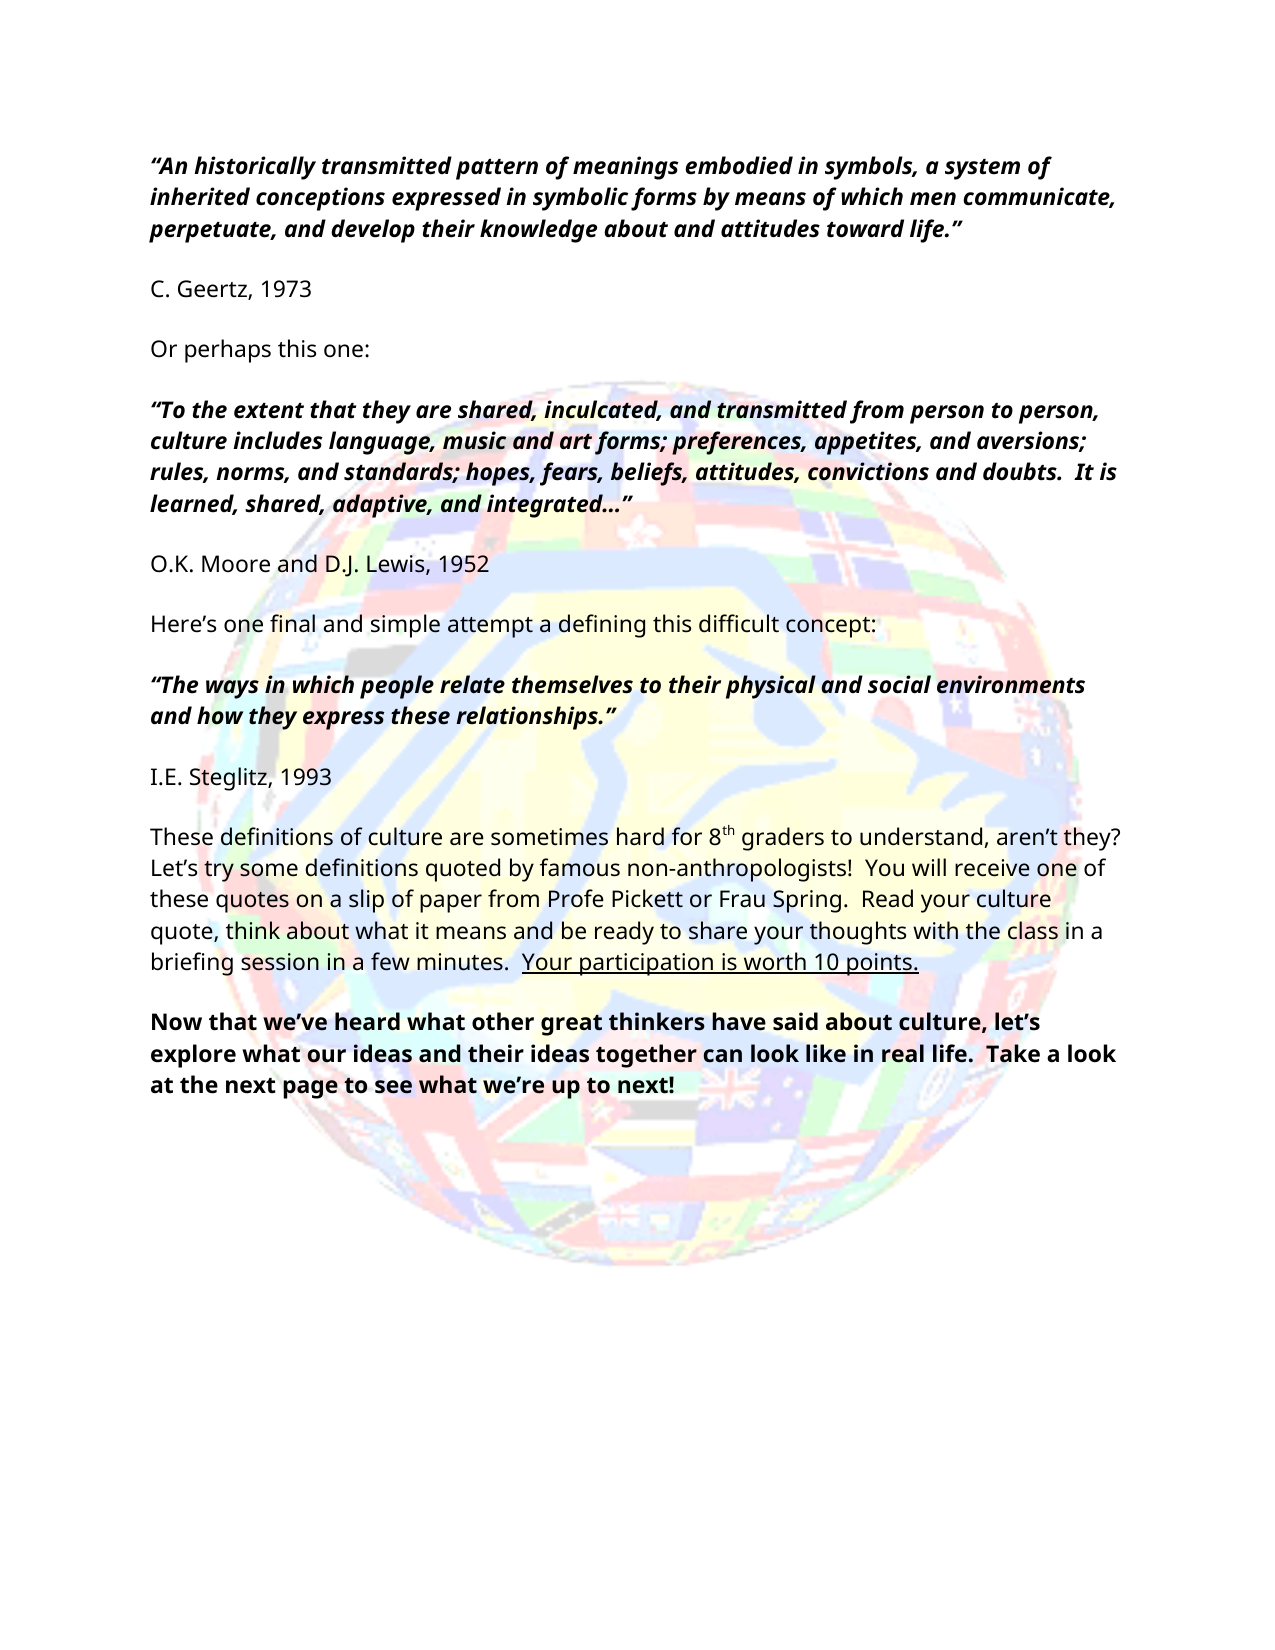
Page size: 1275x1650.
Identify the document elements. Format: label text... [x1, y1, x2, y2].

text “The ways in which people relate themselves to their physical and social environments and how they express these relationships.” [150, 669, 1125, 731]
text O.K. Moore and D.J. Lewis, 1952 [150, 548, 1125, 579]
text Or perhaps this one: [150, 333, 1125, 364]
text “An historically transmitted pattern of meanings embodied in symbols, a system of inherited conceptions expressed in symbolic forms by means of which men communicate, perpetuate, and develop their knowledge about and attitudes toward life.” [150, 150, 1125, 244]
text These definitions of culture are sometimes hard for 8th graders to understand, aren’t they? Let’s try some definitions quoted by famous non-anthropologists! You will receive one of these quotes on a slip of paper from Profe Pickett or Frau Spring. Read your culture quote, think about what it means and be ready to share your thoughts with the class in a briefing session in a few minutes. Your participation is worth 10 points. [150, 821, 1125, 977]
text Now that we’ve heard what other great thinkers have said about culture, let’s explore what our ideas and their ideas together can look like in real life. Take a look at the next page to see what we’re up to next! [150, 1006, 1125, 1100]
text “To the extent that they are shared, inculcated, and transmitted from person to person, culture includes language, music and art forms; preferences, appetites, and aversions; rules, norms, and standards; hopes, fears, beliefs, attitudes, convictions and doubts. It is learned, shared, adaptive, and integrated…” [150, 394, 1125, 519]
text C. Geertz, 1973 [150, 273, 1125, 304]
text I.E. Steglitz, 1993 [150, 760, 1125, 792]
text Here’s one final and simple attempt a defining this difficult concept: [150, 608, 1125, 639]
